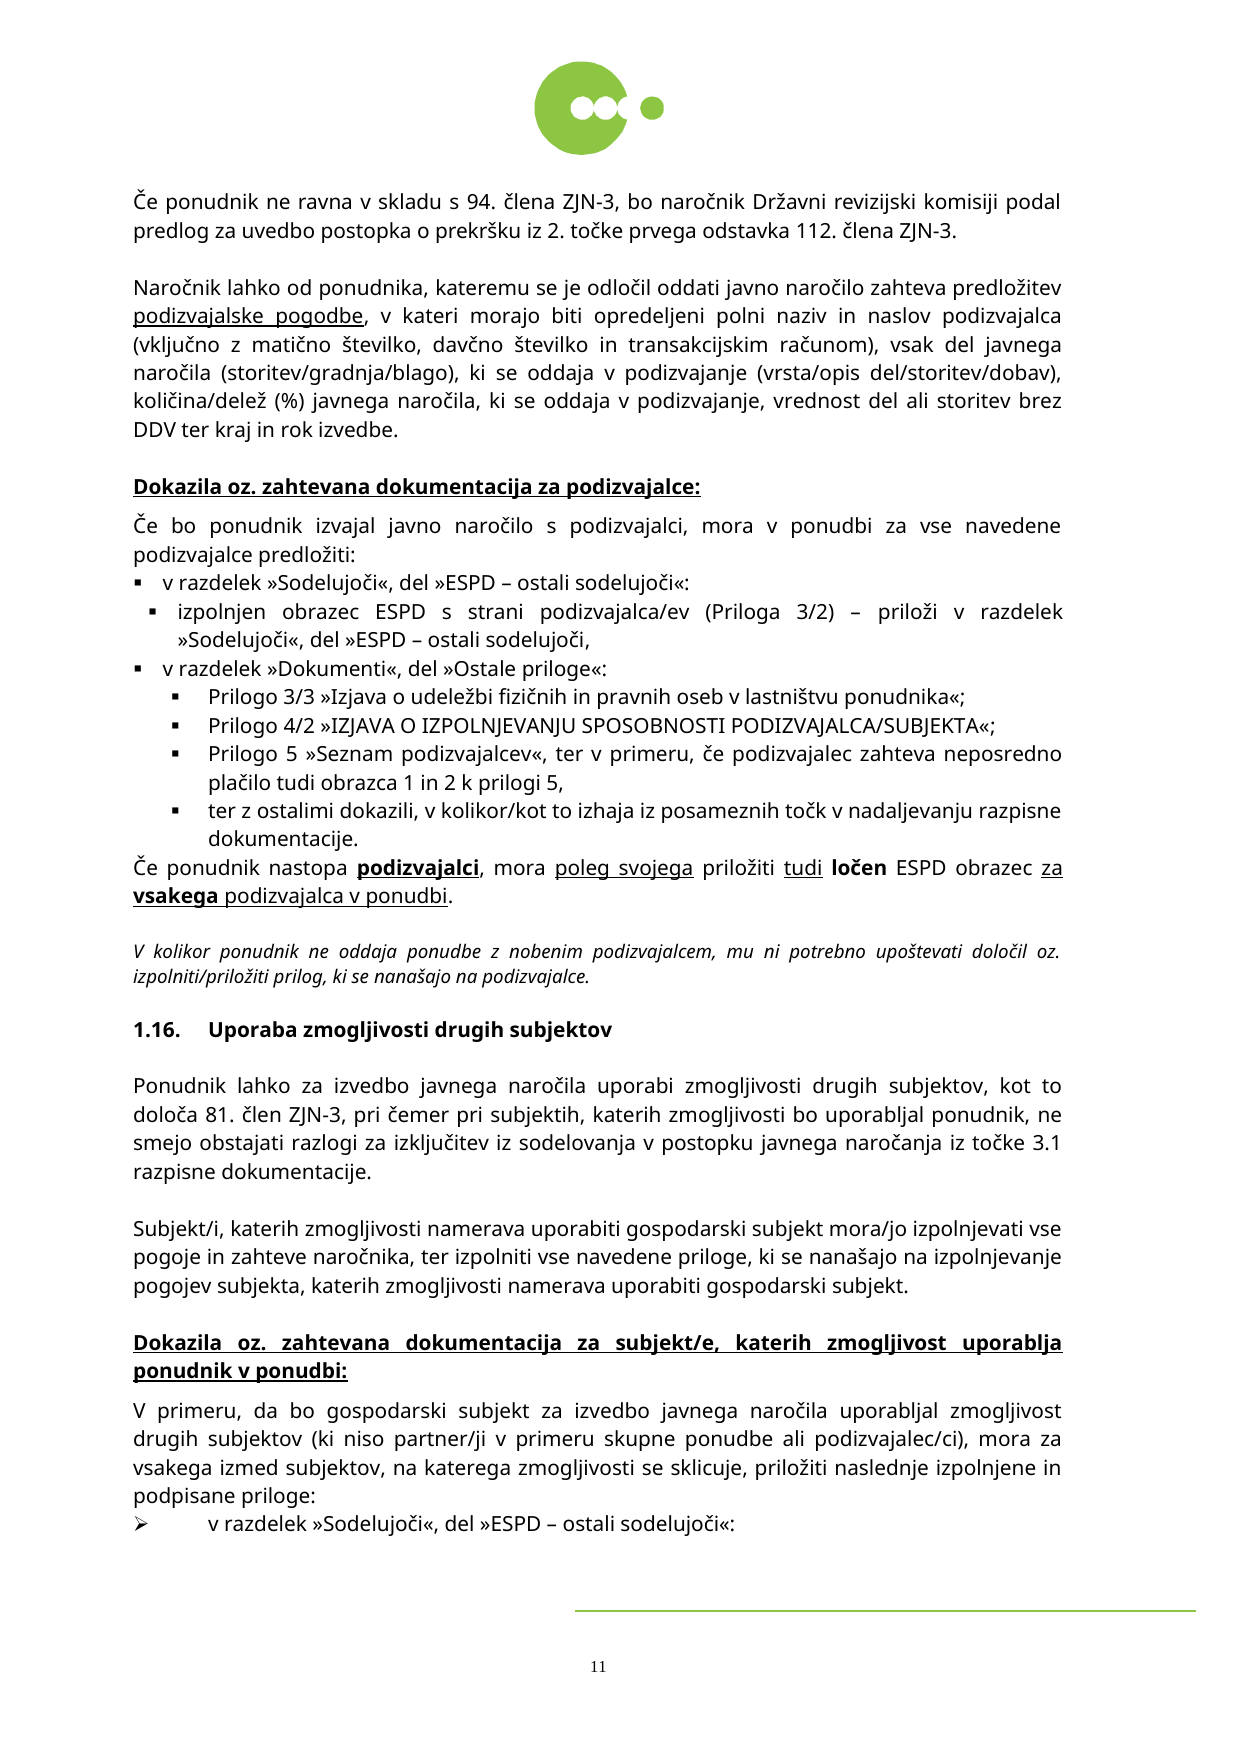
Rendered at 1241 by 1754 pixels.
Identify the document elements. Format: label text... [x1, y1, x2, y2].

list Prilogo 4/2 »IZJAVA O IZPOLNJEVANJU SPOSOBNOSTI PODIZVAJALCA/SUBJEKTA«; [170, 711, 1063, 739]
list v razdelek »Sodelujoči«, del »ESPD – ostali sodelujoči«: [133, 568, 1063, 597]
list Prilogo 3/3 »Izjava o udeležbi fizičnih in pravnih oseb v lastništvu ponudnika«; [170, 682, 1063, 711]
list v razdelek »Sodelujoči«, del »ESPD – ostali sodelujoči«: [133, 1509, 1063, 1538]
text Če ponudnik nastopa podizvajalci, mora poleg svojega priložiti tudi ločen ESPD obrazec za vsakega podizvajalca v ponudbi. [133, 853, 1063, 910]
text Naročnik lahko od ponudnika, kateremu se je odločil oddati javno naročilo zahteva predložitev podizvajalske pogodbe, v kateri morajo biti opredeljeni polni naziv in naslov podizvajalca (vključno z matično številko, davčno številko in transakcijskim računom), vsak del javnega naročila (storitev/gradnja/blago), ki se oddaja v podizvajanje (vrsta/opis del/storitev/dobav), količina/delež (%) javnega naročila, ki se oddaja v podizvajanje, vrednost del ali storitev brez DDV ter kraj in rok izvedbe. [133, 273, 1063, 443]
text Ponudnik lahko za izvedbo javnega naročila uporabi zmogljivosti drugih subjektov, kot to določa 81. člen ZJN-3, pri čemer pri subjektih, katerih zmogljivosti bo uporabljal ponudnik, ne smejo obstajati razlogi za izključitev iz sodelovanja v postopku javnega naročanja iz točke 3.1 razpisne dokumentacije. [133, 1072, 1063, 1185]
list Prilogo 5 »Seznam podizvajalcev«, ter v primeru, če podizvajalec zahteva neposredno plačilo tudi obrazca 1 in 2 k prilogi 5, [170, 739, 1063, 796]
list Če ponudnik ne ravna v skladu s 94. člena ZJN-3, bo naročnik Državni revizijski komisiji podal predlog za uvedbo postopka o prekršku iz 2. točke prvega odstavka 112. člena ZJN-3. [133, 187, 1063, 244]
list v razdelek »Dokumenti«, del »Ostale priloge«: [133, 654, 1063, 682]
text Dokazila oz. zahtevana dokumentacija za subjekt/e, katerih zmogljivost uporablja ponudnik v ponudbi: [133, 1353, 1063, 1384]
text Dokazila oz. zahtevana dokumentacija za subjekt/e, katerih zmogljivost uporablja ponudnik v ponudbi: [133, 1328, 1063, 1352]
text Dokazila oz. zahtevana dokumentacija za podizvajalce: [133, 472, 1063, 500]
list izpolnjen obrazec ESPD s strani podizvajalca/ev (Priloga 3/2) – priloži v razdelek »Sodelujoči«, del »ESPD – ostali sodelujoči, [148, 597, 1063, 654]
text V primeru, da bo gospodarski subjekt za izvedbo javnega naročila uporabljal zmogljivost drugih subjektov (ki niso partner/ji v primeru skupne ponudbe ali podizvajalec/ci), mora za vsakega izmed subjektov, na katerega zmogljivosti se sklicuje, priložiti naslednje izpolnjene in podpisane priloge: [133, 1396, 1063, 1509]
list Uporaba zmogljivosti drugih subjektov [133, 1015, 1063, 1043]
text V kolikor ponudnik ne oddaja ponudbe z nobenim podizvajalcem, mu ni potrebno upoštevati določil oz. izpolniti/priložiti prilog, ki se nanašajo na podizvajalce. [133, 938, 1063, 989]
list ter z ostalimi dokazili, v kolikor/kot to izhaja iz posameznih točk v nadaljevanju razpisne dokumentacije. [170, 796, 1063, 853]
text Če bo ponudnik izvajal javno naročilo s podizvajalci, mora v ponudbi za vse navedene podizvajalce predložiti: [133, 512, 1063, 568]
text Subjekt/i, katerih zmogljivosti namerava uporabiti gospodarski subjekt mora/jo izpolnjevati vse pogoje in zahteve naročnika, ter izpolniti vse navedene priloge, ki se nanašajo na izpolnjevanje pogojev subjekta, katerih zmogljivosti namerava uporabiti gospodarski subjekt. [133, 1214, 1063, 1299]
